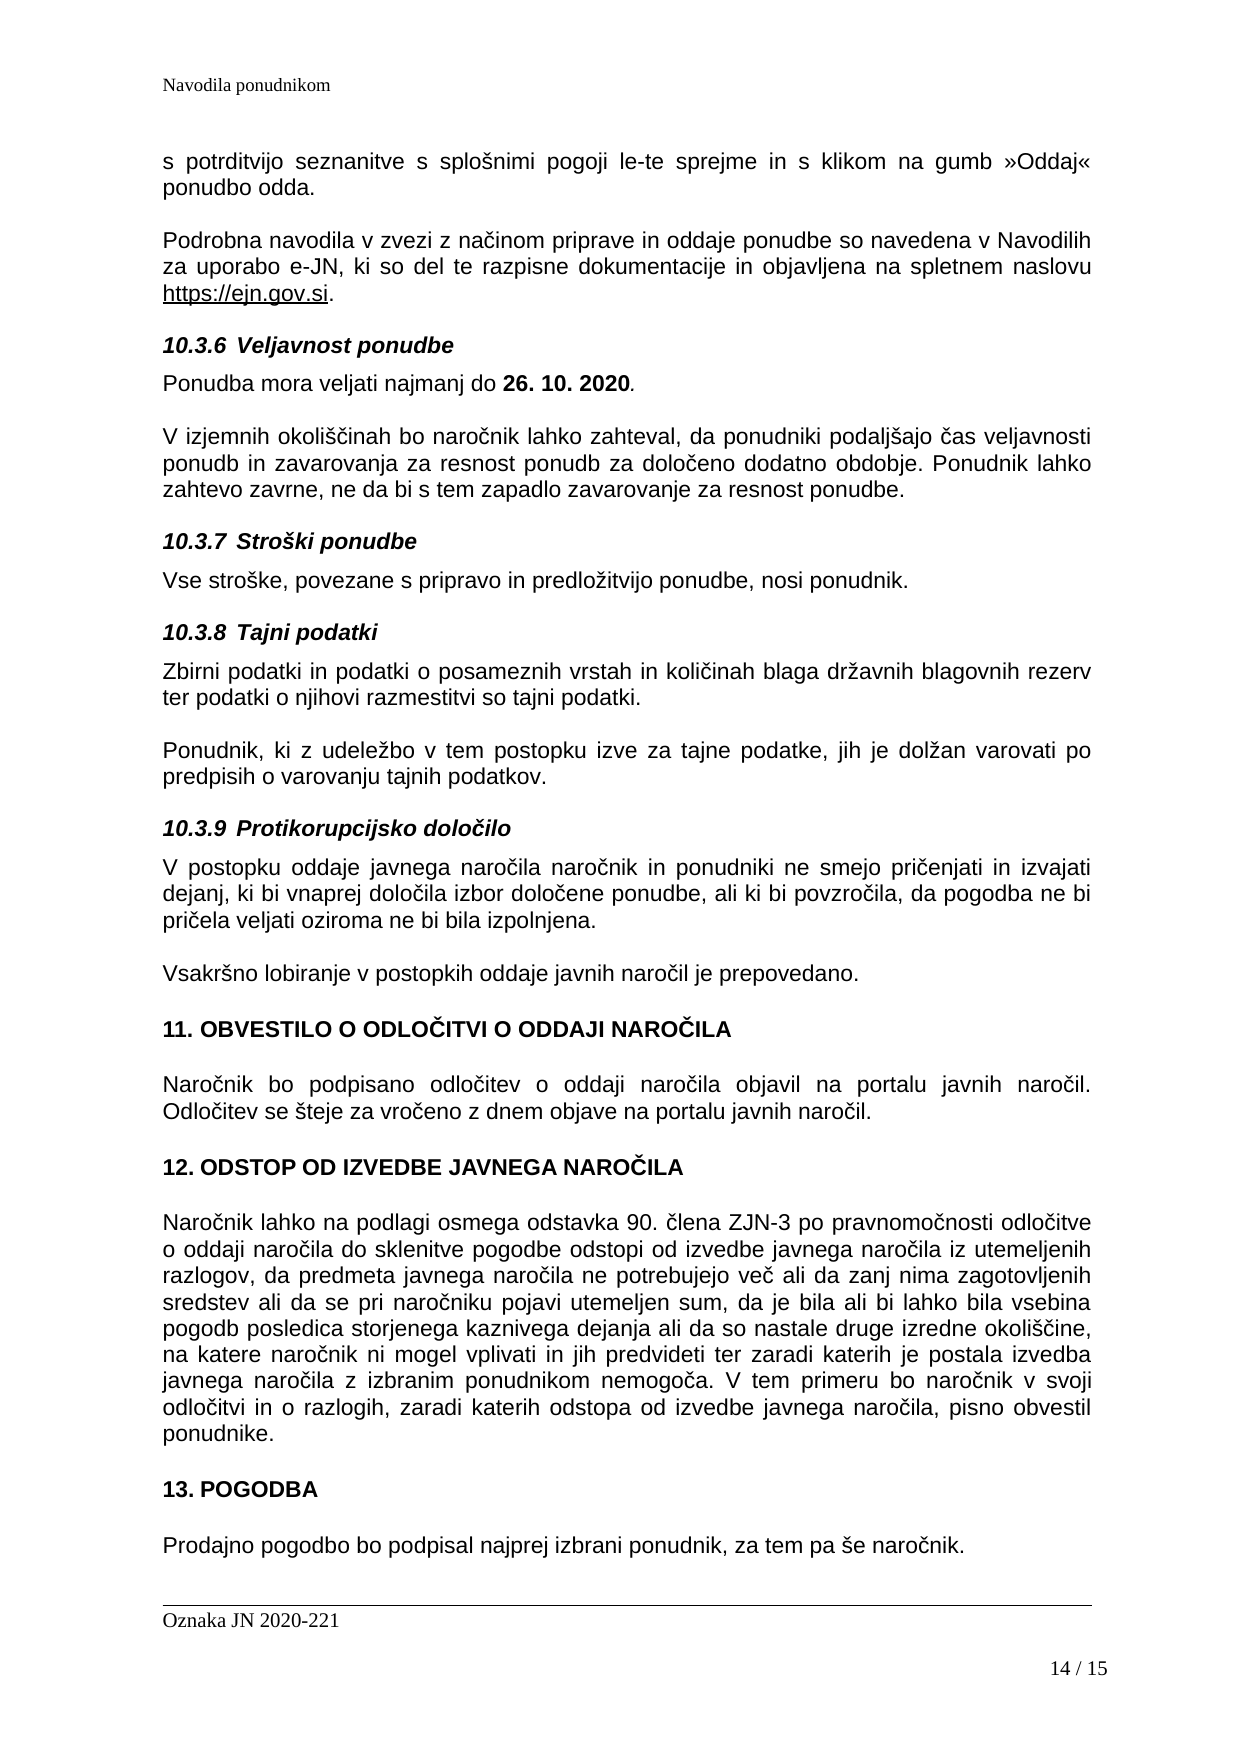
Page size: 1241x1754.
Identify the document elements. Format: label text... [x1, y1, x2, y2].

text Ponudba mora veljati najmanj do 26. 10. 2020. [162, 370, 1092, 397]
text V izjemnih okoliščinah bo naročnik lahko zahteval, da ponudniki podaljšajo čas veljavnosti ponudb in zavarovanja za resnost ponudb za določeno dodatno obdobje. Ponudnik lahko zahtevo zavrne, ne da bi s tem zapadlo zavarovanje za resnost ponudbe. [162, 423, 1092, 502]
subtitle Protikorupcijsko določilo [162, 814, 1092, 842]
text Vse stroške, povezane s pripravo in predložitvijo ponudbe, nosi ponudnik. [162, 567, 1092, 593]
text Podrobna navodila v zvezi z načinom priprave in oddaje ponudbe so navedena v Navodilih za uporabo e-JN, ki so del te razpisne dokumentacije in objavljena na spletnem naslovu https://ejn.gov.si. [162, 227, 1092, 306]
subtitle OBVESTILO O ODLOČITVI O ODDAJI NAROČILA [162, 1015, 1092, 1042]
subtitle ODSTOP OD IZVEDBE JAVNEGA NAROČILA [162, 1153, 1092, 1180]
subtitle POGODBA [162, 1476, 1092, 1503]
subtitle Stroški ponudbe [162, 527, 1092, 554]
subtitle Veljavnost ponudbe [162, 331, 1092, 358]
text Naročnik bo podpisano odločitev o oddaji naročila objavil na portalu javnih naročil. Odločitev se šteje za vročeno z dnem objave na portalu javnih naročil. [162, 1071, 1092, 1124]
text Vsakršno lobiranje v postopkih oddaje javnih naročil je prepovedano. [162, 959, 1092, 986]
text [162, 148, 1092, 200]
text Naročnik lahko na podlagi osmega odstavka 90. člena ZJN-3 po pravnomočnosti odločitve o oddaji naročila do sklenitve pogodbe odstopi od izvedbe javnega naročila iz utemeljenih razlogov, da predmeta javnega naročila ne potrebujejo več ali da zanj nima zagotovljenih sredstev ali da se pri naročniku pojavi utemeljen sum, da je bila ali bi lahko bila vsebina pogodb posledica storjenega kaznivega dejanja ali da so nastale druge izredne okoliščine, na katere naročnik ni mogel vplivati in jih predvideti ter zaradi katerih je postala izvedba javnega naročila z izbranim ponudnikom nemogoča. V tem primeru bo naročnik v svoji odločitvi in o razlogih, zaradi katerih odstopa od izvedbe javnega naročila, pisno obvestil ponudnike. [162, 1209, 1092, 1447]
text V postopku oddaje javnega naročila naročnik in ponudniki ne smejo pričenjati in izvajati dejanj, ki bi vnaprej določila izbor določene ponudbe, ali ki bi povzročila, da pogodba ne bi pričela veljati oziroma ne bi bila izpolnjena. [162, 854, 1092, 933]
text Prodajno pogodbo bo podpisal najprej izbrani ponudnik, za tem pa še naročnik. [162, 1532, 1092, 1558]
text Ponudnik, ki z udeležbo v tem postopku izve za tajne podatke, jih je dolžan varovati po predpisih o varovanju tajnih podatkov. [162, 737, 1092, 789]
text Zbirni podatki in podatki o posameznih vrstah in količinah blaga državnih blagovnih rezerv ter podatki o njihovi razmestitvi so tajni podatki. [162, 658, 1092, 710]
subtitle Tajni podatki [162, 618, 1092, 645]
